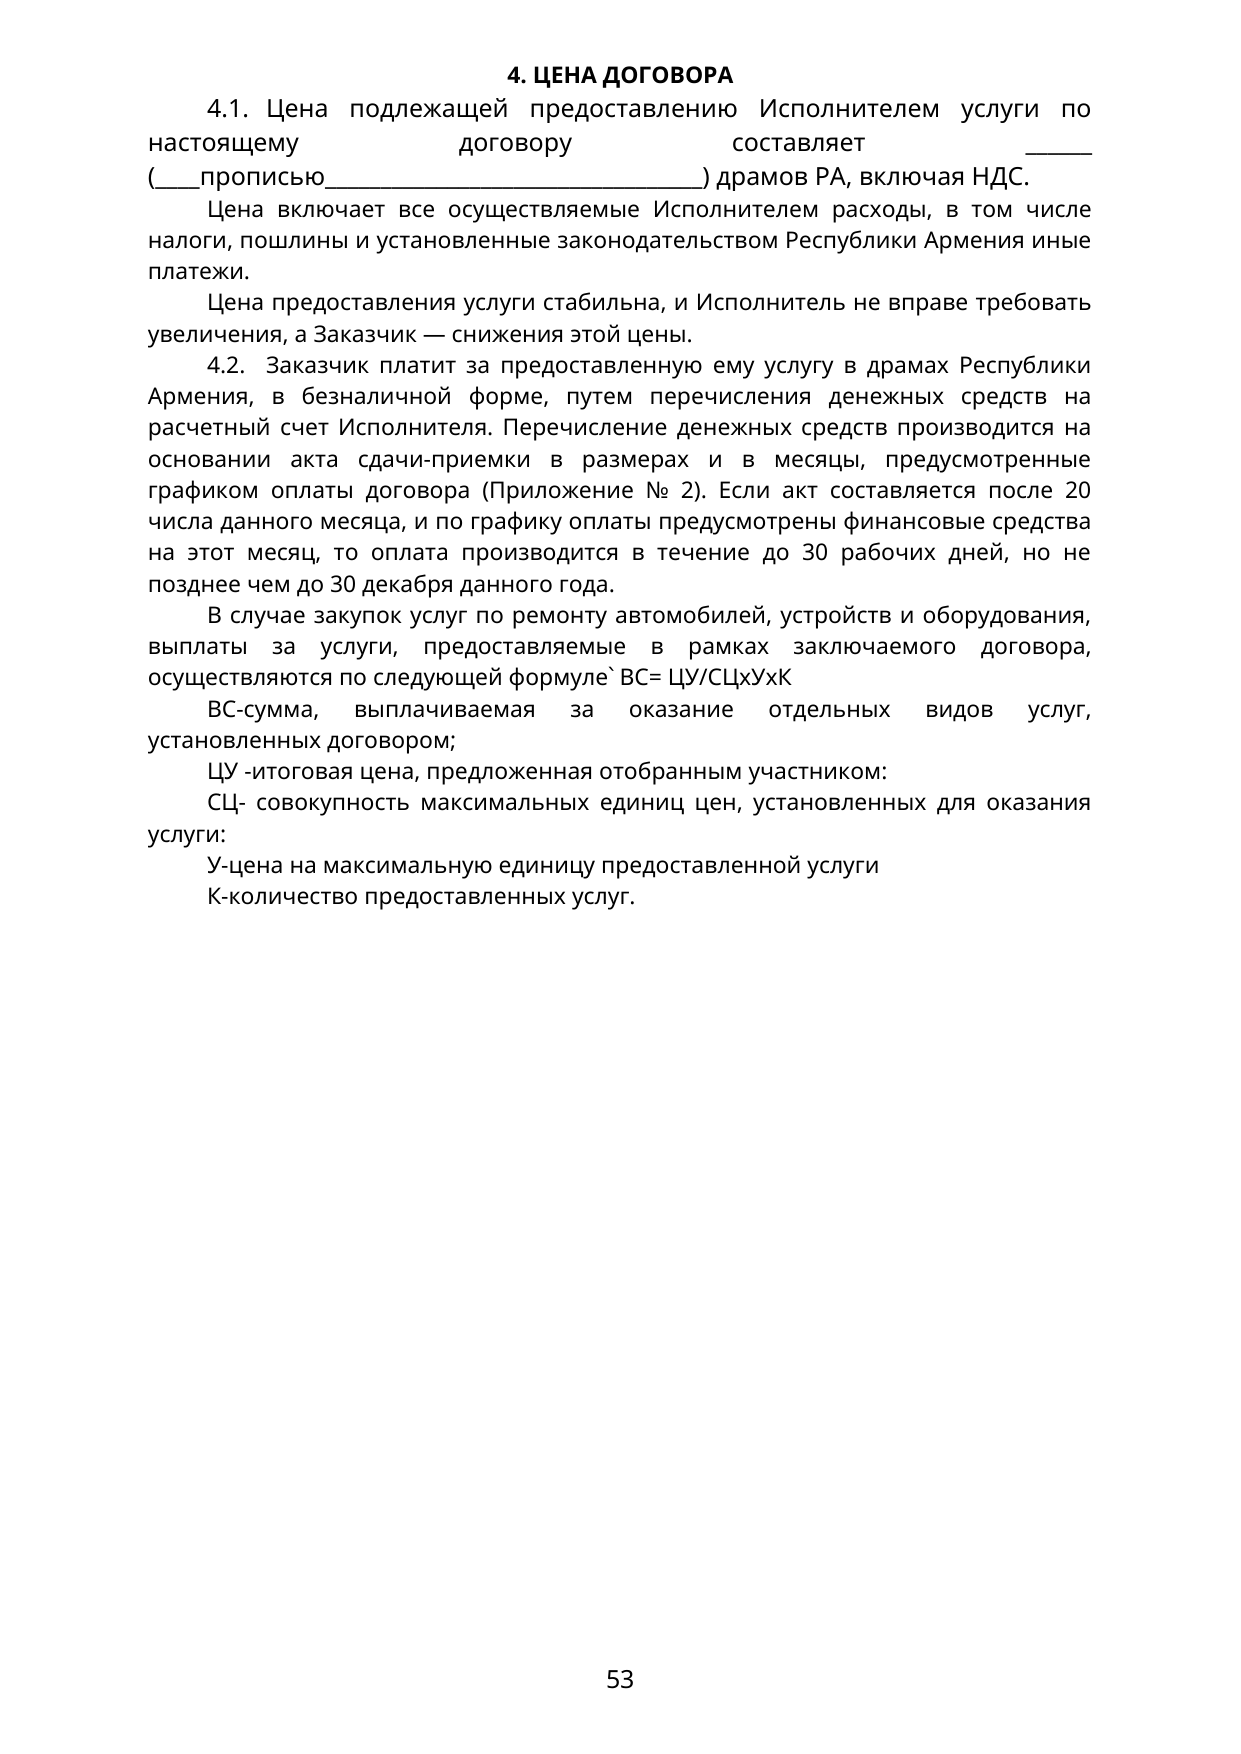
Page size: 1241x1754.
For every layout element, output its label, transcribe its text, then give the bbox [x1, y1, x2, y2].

text ВС-сумма, выплачиваемая за оказание отдельных видов услуг, установленных договором; [148, 693, 1092, 755]
text 4. ЦЕНА ДОГОВОРА [148, 59, 1092, 90]
text ЦУ -итоговая цена, предложенная отобранным участником: [148, 755, 1092, 786]
text В случае закупок услуг по ремонту автомобилей, устройств и оборудования, выплаты за услуги, предоставляемые в рамках заключаемого договора, осуществляются по следующей формуле՝ ВС= ЦУ/СЦxУxК [148, 599, 1092, 693]
text У-цена на максимальную единицу предоставленной услуги [148, 849, 1092, 880]
text Цена включает все осуществляемые Исполнителем расходы, в том числе налоги, пошлины и установленные законодательством Республики Армения иные платежи. [148, 193, 1092, 286]
text 4.1. Цена подлежащей предоставлению Исполнителем услуги по настоящему договору составляет ______ (____прописью__________________________________) драмов РА, включая НДС. [148, 90, 1092, 193]
text 4.2. Заказчик платит за предоставленную ему услугу в драмах Республики Армения, в безналичной форме, путем перечисления денежных средств на расчетный счет Исполнителя. Перечисление денежных средств производится на основании акта сдачи-приемки в размерах и в месяцы, предусмотренные графиком оплаты договора (Приложение № 2). Если акт составляется после 20 числа данного месяца, и по графику оплаты предусмотрены финансовые средства на этот месяц, то оплата производится в течение до 30 рабочих дней, но не позднее чем до 30 декабря данного года. [148, 349, 1092, 599]
text СЦ- совокупность максимальных единиц цен, установленных для оказания услуги: [148, 786, 1092, 849]
text Цена предоставления услуги стабильна, и Исполнитель не вправе требовать увеличения, а Заказчик — снижения этой цены. [148, 286, 1092, 349]
text К-количество предоставленных услуг. [148, 880, 1092, 911]
